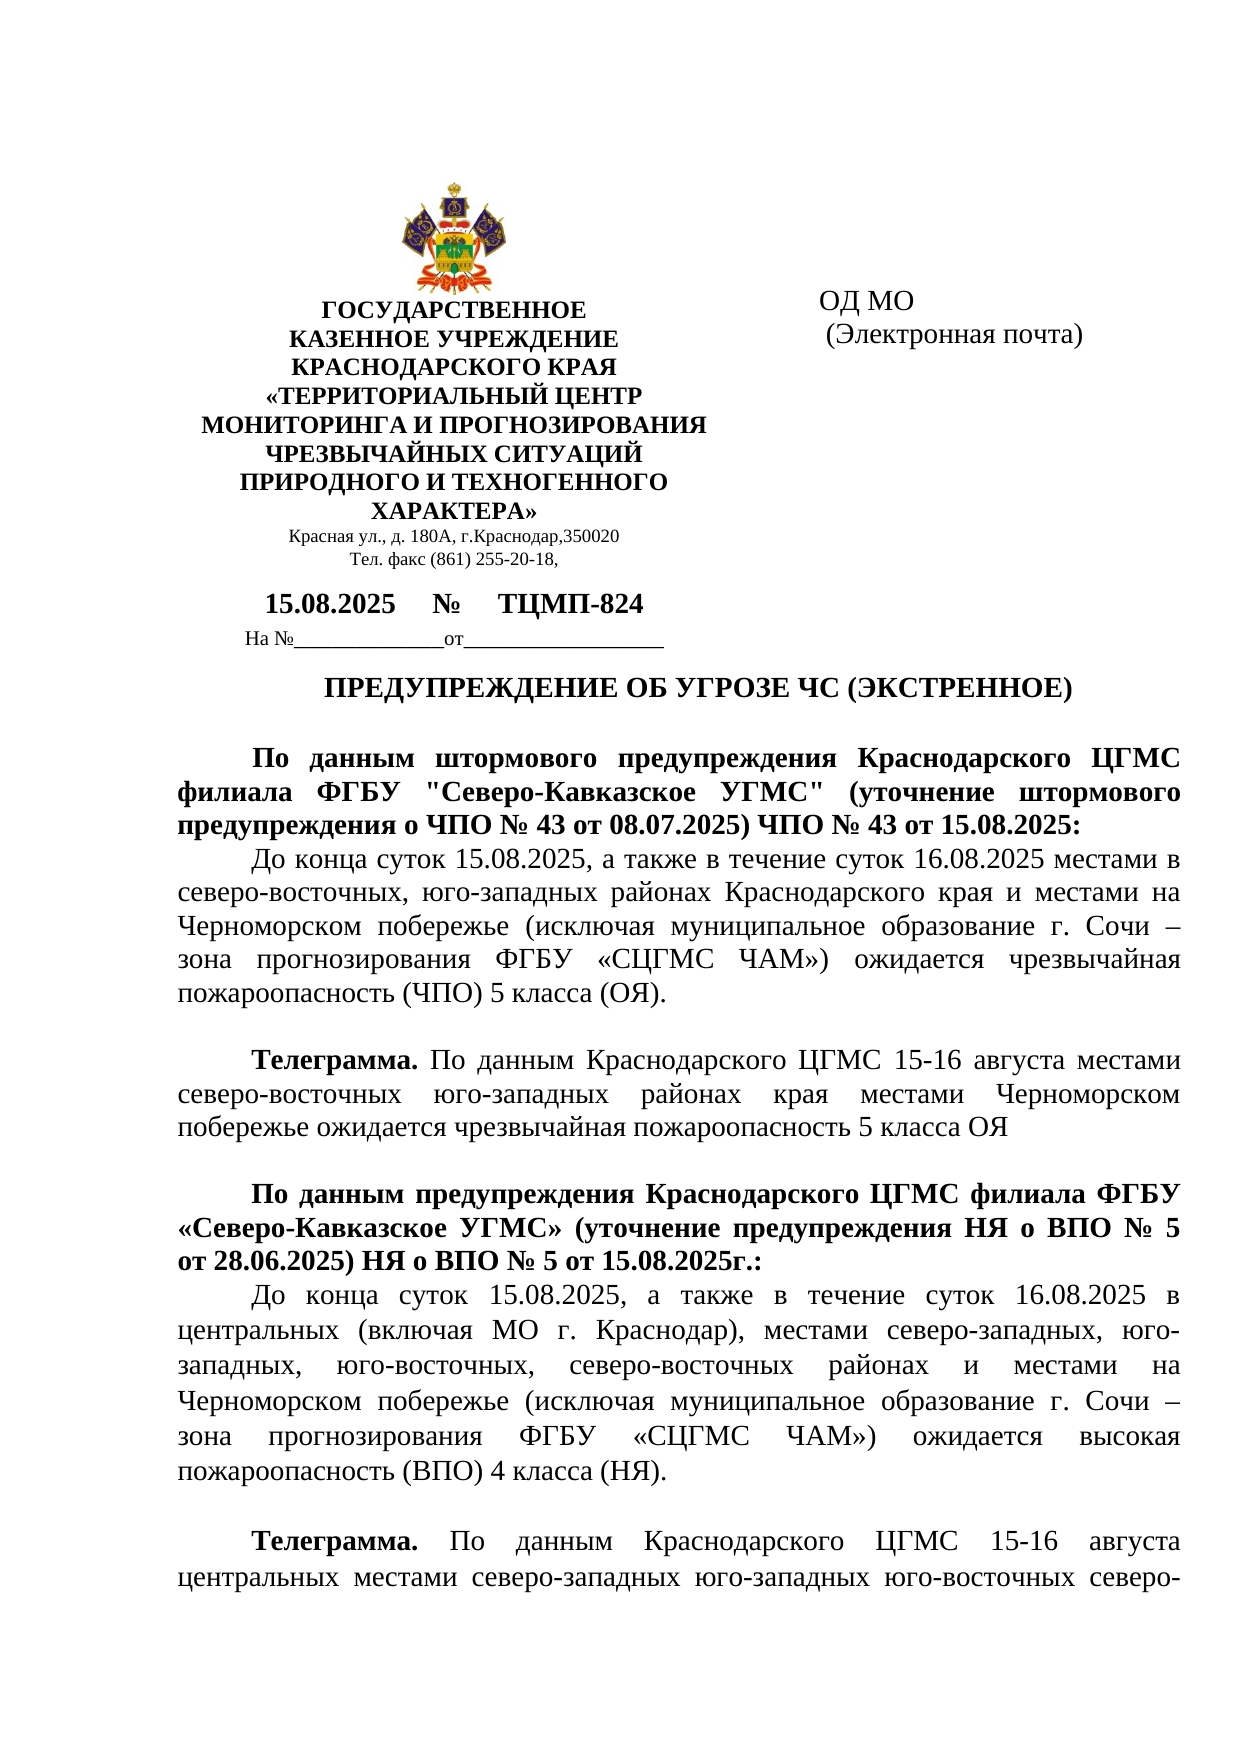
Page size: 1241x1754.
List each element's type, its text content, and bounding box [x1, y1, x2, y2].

table_header ОД МО (Электронная почта) [731, 183, 1230, 670]
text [177, 1523, 1181, 1592]
text По данным предупреждения Краснодарского ЦГМС филиала ФГБУ «Северо-Кавказское УГМС» (уточнение предупреждения НЯ о ВПО № 5 от 28.06.2025) НЯ о ВПО № 5 от 15.08.2025г.: [177, 1176, 1181, 1277]
table_header ГОСУДАРСТВЕННОЕ КАЗЕННОЕ УЧРЕЖДЕНИЕ КРАСНОДАРСКОГО КРАЯ «ТЕРРИТОРИАЛЬНЫЙ ЦЕНТР МОНИТОРИНГА И ПРОГНОЗИРОВАНИЯ ЧРЕЗВЫЧАЙНЫХ СИТУАЦИЙ ПРИРОДНОГО И ТЕХНОГЕННОГО ХАРАКТЕРА» Красная ул., д. 180А, г.Краснодар,350020 Тел. факс (861) 255-20-18, 15.08.2025 № ТЦМП-824 На №____________от________________ [177, 183, 731, 670]
text До конца суток 15.08.2025, а также в течение суток 16.08.2025 в центральных (включая МО г. Краснодар), местами северо-западных, юго-западных, юго-восточных, северо-восточных районах и местами на Черноморском побережье (исключая муниципальное образование г. Сочи – зона прогнозирования ФГБУ «СЦГМС ЧАМ») ожидается высокая пожароопасность (ВПО) 4 класса (НЯ). [177, 1277, 1181, 1487]
picture [402, 182, 506, 295]
text Телеграмма. По данным Краснодарского ЦГМС 15-16 августа местами северо-восточных юго-западных районах края местами Черноморском побережье ожидается чрезвычайная пожароопасность 5 класса ОЯ [177, 1042, 1181, 1143]
text ПРЕДУПРЕЖДЕНИЕ ОБ УГРОЗЕ ЧС (ЭКСТРЕННОЕ) [177, 670, 1181, 703]
text По данным штормового предупреждения Краснодарского ЦГМС филиала ФГБУ "Северо-Кавказское УГМС" (уточнение штормового предупреждения о ЧПО № 43 от 08.07.2025) ЧПО № 43 от 15.08.2025: [177, 740, 1181, 841]
text До конца суток 15.08.2025, а также в течение суток 16.08.2025 местами в северо-восточных, юго-западных районах Краснодарского края и местами на Черноморском побережье (исключая муниципальное образование г. Сочи – зона прогнозирования ФГБУ «СЦГМС ЧАМ») ожидается чрезвычайная пожароопасность (ЧПО) 5 класса (ОЯ). [177, 841, 1181, 1009]
